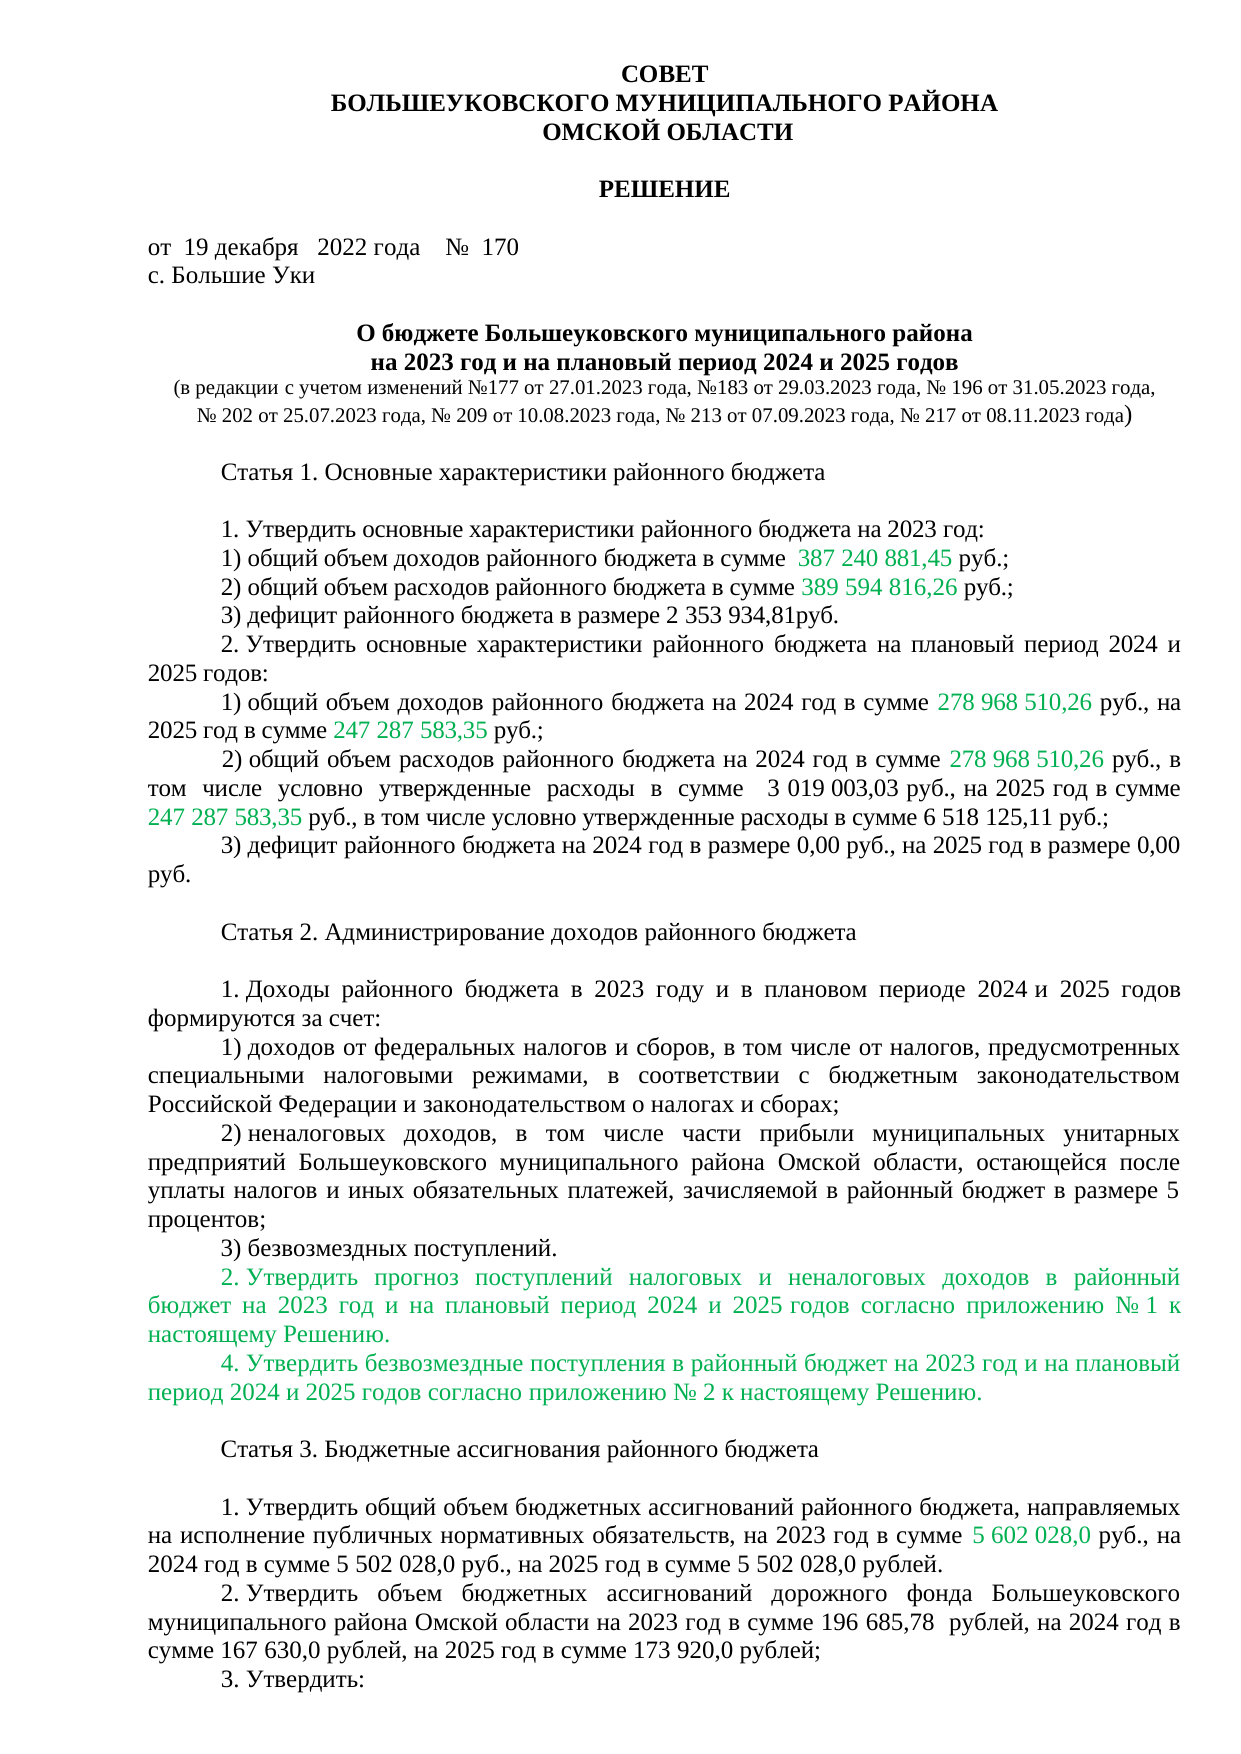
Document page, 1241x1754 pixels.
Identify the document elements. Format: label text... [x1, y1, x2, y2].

text 2. Утвердить объем бюджетных ассигнований дорожного фонда Большеуковского муниципального района Омской области на 2023 год в сумме 196 685,78 рублей, на 2024 год в сумме 167 630,0 рублей, на 2025 год в сумме 173 920,0 рублей; [148, 1578, 1181, 1664]
text 3) дефицит районного бюджета в размере 2 353 934,81руб. [148, 601, 1181, 629]
text 3) безвозмездных поступлений. [148, 1233, 1181, 1262]
text 1. Утвердить общий объем бюджетных ассигнований районного бюджета, направляемых на исполнение публичных нормативных обязательств, на 2023 год в сумме 5 602 028,0 руб., на 2024 год в сумме 5 502 028,0 руб., на 2025 год в сумме 5 502 028,0 рублей. [148, 1492, 1181, 1578]
text 2. Утвердить прогноз поступлений налоговых и неналоговых доходов в районный бюджет на 2023 год и на плановый период 2024 и 2025 годов согласно приложению № 1 к настоящему Решению. [148, 1262, 1181, 1348]
text 3) дефицит районного бюджета на 2024 год в размере 0,00 руб., на 2025 год в размере 0,00 руб. [148, 831, 1181, 888]
text Статья 3. Бюджетные ассигнования районного бюджета [148, 1434, 1181, 1463]
text 2) общий объем расходов районного бюджета в сумме 389 594 816,26 руб.; [148, 572, 1181, 601]
text 1) доходов от федеральных налогов и сборов, в том числе от налогов, предусмотренных специальными налоговыми режимами, в соответствии с бюджетным законодательством Российской Федерации и законодательством о налогах и сборах; [148, 1032, 1181, 1118]
text 2) общий объем расходов районного бюджета на 2024 год в сумме 278 968 510,26 руб., в том числе условно утвержденные расходы в сумме 3 019 003,03 руб., на 2025 год в сумме 247 287 583,35 руб., в том числе условно утвержденные расходы в сумме 6 518 125,11 руб.; [148, 744, 1181, 831]
text РЕШЕНИЕ [148, 174, 1181, 203]
text 1) общий объем доходов районного бюджета в сумме 387 240 881,45 руб.; [148, 543, 1181, 572]
text 1) общий объем доходов районного бюджета на 2024 год в сумме 278 968 510,26 руб., на 2025 год в сумме 247 287 583,35 руб.; [148, 687, 1181, 744]
text Статья 2. Администрирование доходов районного бюджета [148, 917, 1181, 946]
text СОВЕТ [148, 59, 1181, 88]
text 1. Доходы районного бюджета в 2023 году и в плановом периоде 2024 и 2025 годов формируются за счет: [148, 974, 1181, 1032]
text 2. Утвердить основные характеристики районного бюджета на плановый период 2024 и 2025 годов: [148, 629, 1181, 687]
text Статья 1. Основные характеристики районного бюджета [148, 457, 1181, 486]
text с. Большие Уки [148, 260, 1181, 289]
text 3. Утвердить: [148, 1664, 1181, 1693]
text О бюджете Большеуковского муниципального района [148, 318, 1181, 347]
text на 2023 год и на плановый период 2024 и 2025 годов [148, 347, 1181, 375]
text 1. Утвердить основные характеристики районного бюджета на 2023 год: [148, 514, 1181, 543]
text от 19 декабря 2022 года № 170 [148, 232, 1181, 260]
text ОМСКОЙ ОБЛАСТИ [148, 117, 1181, 145]
text (в редакции с учетом изменений №177 от 27.01.2023 года, №183 от 29.03.2023 года, № 196 от 31.05.2023 года, № 202 от 25.07.2023 года, № 209 от 10.08.2023 года, № 213 от 07.09.2023 года, № 217 от 08.11.2023 года) [148, 375, 1181, 428]
text 4. Утвердить безвозмездные поступления в районный бюджет на 2023 год и на плановый период 2024 и 2025 годов согласно приложению № 2 к настоящему Решению. [148, 1348, 1181, 1406]
text БОЛЬШЕУКОВСКОГО МУНИЦИПАЛЬНОГО РАЙОНА [148, 88, 1181, 117]
text 2) неналоговых доходов, в том числе части прибыли муниципальных унитарных предприятий Большеуковского муниципального района Омской области, остающейся после уплаты налогов и иных обязательных платежей, зачисляемой в районный бюджет в размере 5 процентов; [148, 1118, 1181, 1233]
